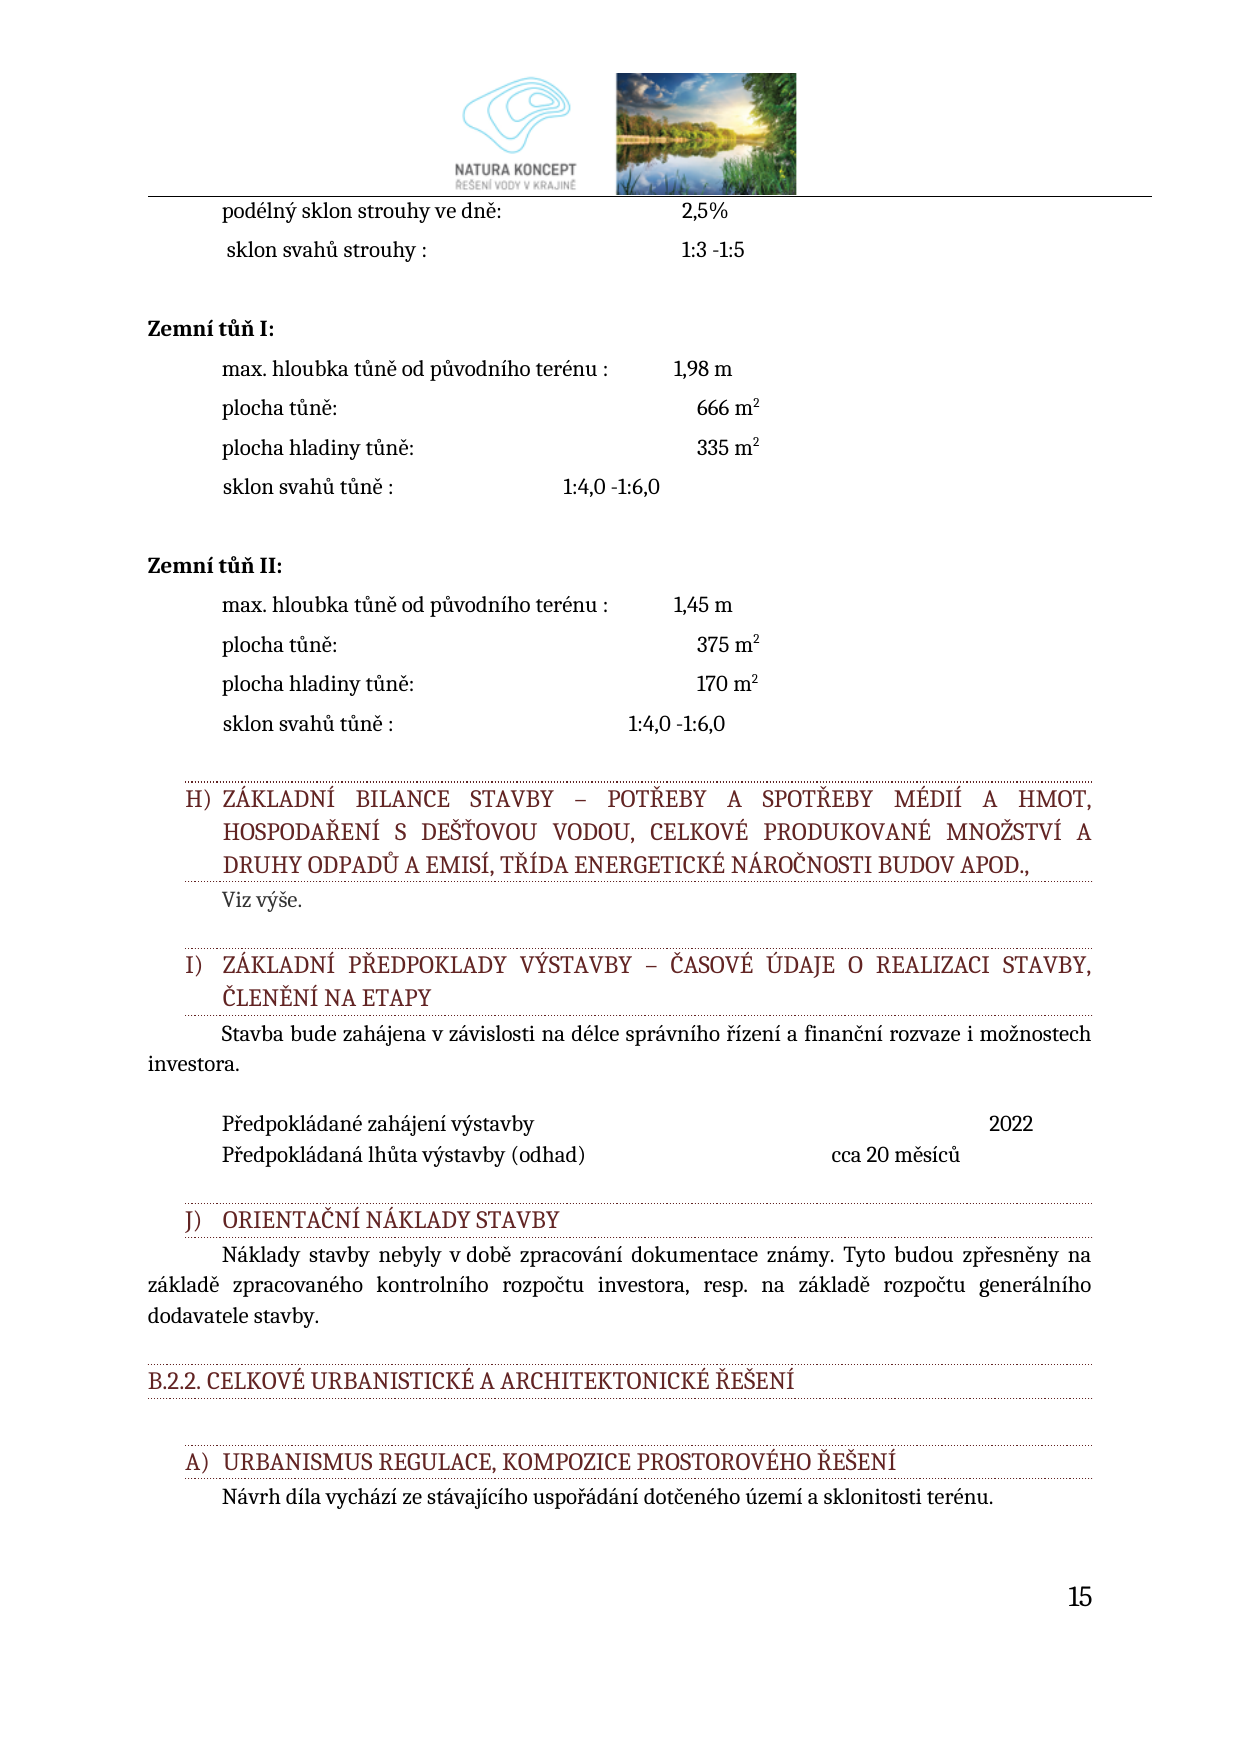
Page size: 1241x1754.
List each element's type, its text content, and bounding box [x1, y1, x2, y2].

text Zemní tůň II: [148, 553, 1092, 579]
picture [444, 73, 797, 195]
text Zemní tůň I: [148, 316, 1092, 342]
text plocha tůně: 375 m2 [148, 632, 1092, 658]
text Viz výše. [148, 887, 1092, 913]
text max. hloubka tůně od původního terénu : 1,98 m [148, 355, 1092, 382]
text plocha tůně: 666 m2 [148, 395, 1092, 421]
text Stavba bude zahájena v závislosti na délce správního řízení a finanční rozvaze i možnostech investora. [148, 1021, 1092, 1077]
text max. hloubka tůně od původního terénu : 1,45 m [148, 592, 1092, 619]
subtitle Celkové urbanistické a architektonické řešení [148, 1364, 1092, 1399]
subtitle základní bilance stavby – potřeby a spotřeby médií a hmot, hospodaření s dešťovou vodou, celkové produkované množství a druhy odpadů a emisí, třída energetické náročnosti budov apod., [185, 781, 1092, 882]
subtitle základní předpoklady výstavby – časové údaje o realizaci stavby, členění na etapy [185, 948, 1092, 1016]
text plocha hladiny tůně: 170 m2 [148, 671, 1092, 698]
text Předpokládaná lhůta výstavby (odhad) cca 20 měsíců [148, 1141, 1092, 1168]
text podélný sklon strouhy ve dně: 2,5% [148, 197, 1092, 224]
subtitle urbanismus regulace, kompozice prostorového řešení [185, 1444, 1092, 1479]
text Náklady stavby nebyly v době zpracování dokumentace známy. Tyto budou zpřesněny na základě zpracovaného kontrolního rozpočtu investora, resp. na základě rozpočtu generálního dodavatele stavby. [148, 1242, 1092, 1329]
text sklon svahů strouhy : 1:3 -1:5 [148, 237, 1092, 263]
text plocha hladiny tůně: 335 m2 [148, 434, 1092, 461]
text sklon svahů tůně : 1:4,0 -1:6,0 [148, 711, 1092, 737]
text Předpokládané zahájení výstavby 2022 [148, 1111, 1092, 1137]
subtitle orientační náklady stavby [185, 1203, 1092, 1238]
text sklon svahů tůně : 1:4,0 -1:6,0 [148, 474, 1092, 500]
text Návrh díla vychází ze stávajícího uspořádání dotčeného území a sklonitosti terénu. [148, 1484, 1092, 1510]
